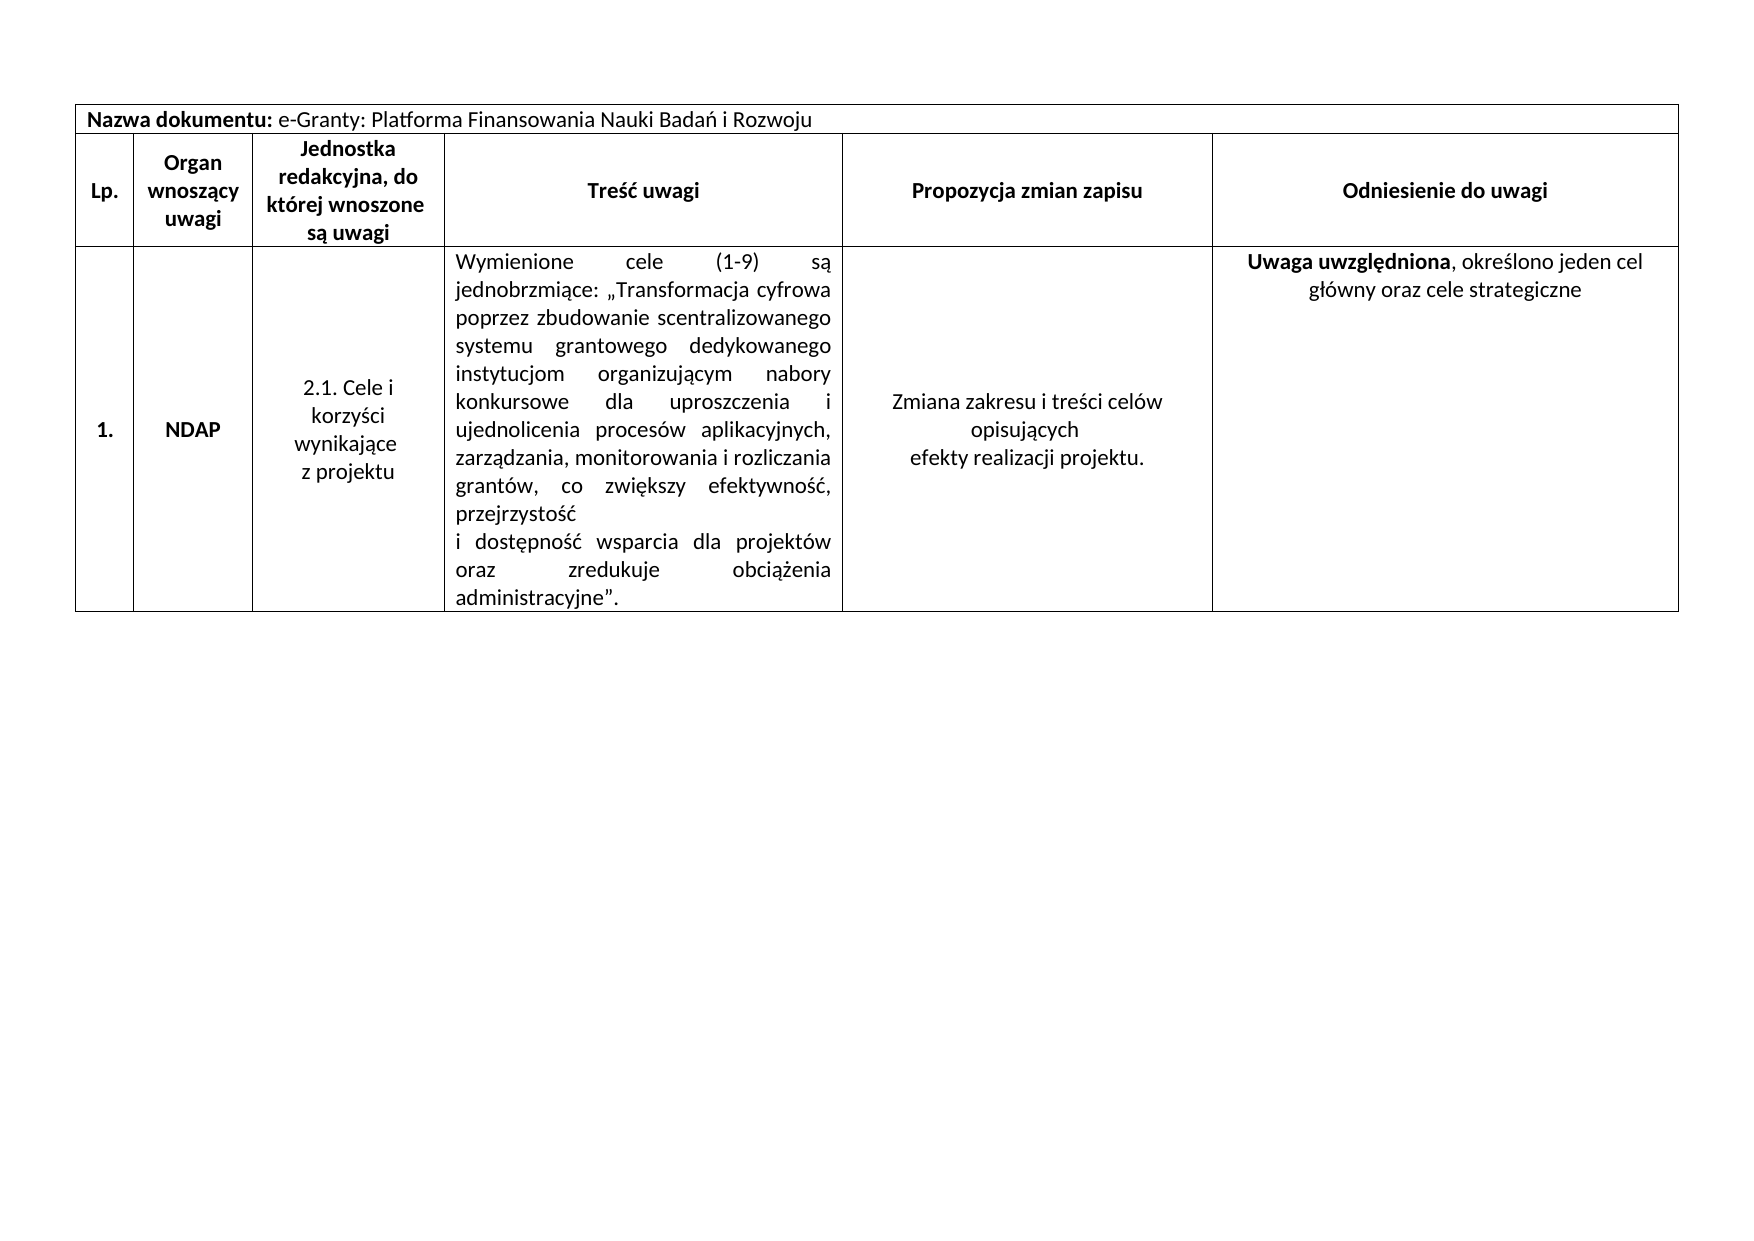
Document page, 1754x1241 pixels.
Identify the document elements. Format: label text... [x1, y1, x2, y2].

table_cell Jednostka redakcyjna, do której wnoszone są uwagi [253, 134, 444, 246]
table_cell NDAP [134, 247, 252, 611]
table_cell Zmiana zakresu i treści celów opisujących efekty realizacji projektu. [843, 247, 1212, 611]
table_cell Uwaga uwzględniona, określono jeden cel główny oraz cele strategiczne [1213, 247, 1678, 611]
table_cell Lp. [76, 134, 133, 246]
table_header Nazwa dokumentu: e-Granty: Platforma Finansowania Nauki Badań i Rozwoju [76, 105, 1678, 133]
table_cell Odniesienie do uwagi [1213, 134, 1678, 246]
table_cell Organ wnoszący uwagi [134, 134, 252, 246]
table_cell Propozycja zmian zapisu [843, 134, 1212, 246]
table_cell Wymienione cele (1-9) są jednobrzmiące: „Transformacja cyfrowa poprzez zbudowanie scentralizowanego systemu grantowego dedykowanego instytucjom organizującym nabory konkursowe dla uproszczenia i ujednolicenia procesów aplikacyjnych, zarządzania, monitorowania i rozliczania grantów, co zwiększy efektywność, przejrzystość i dostępność wsparcia dla projektów oraz zredukuje obciążenia administracyjne”. [445, 247, 842, 611]
table_cell Treść uwagi [445, 134, 842, 246]
table_cell 1. [76, 247, 133, 611]
table_cell 2.1. Cele i korzyści wynikające z projektu [253, 247, 444, 611]
